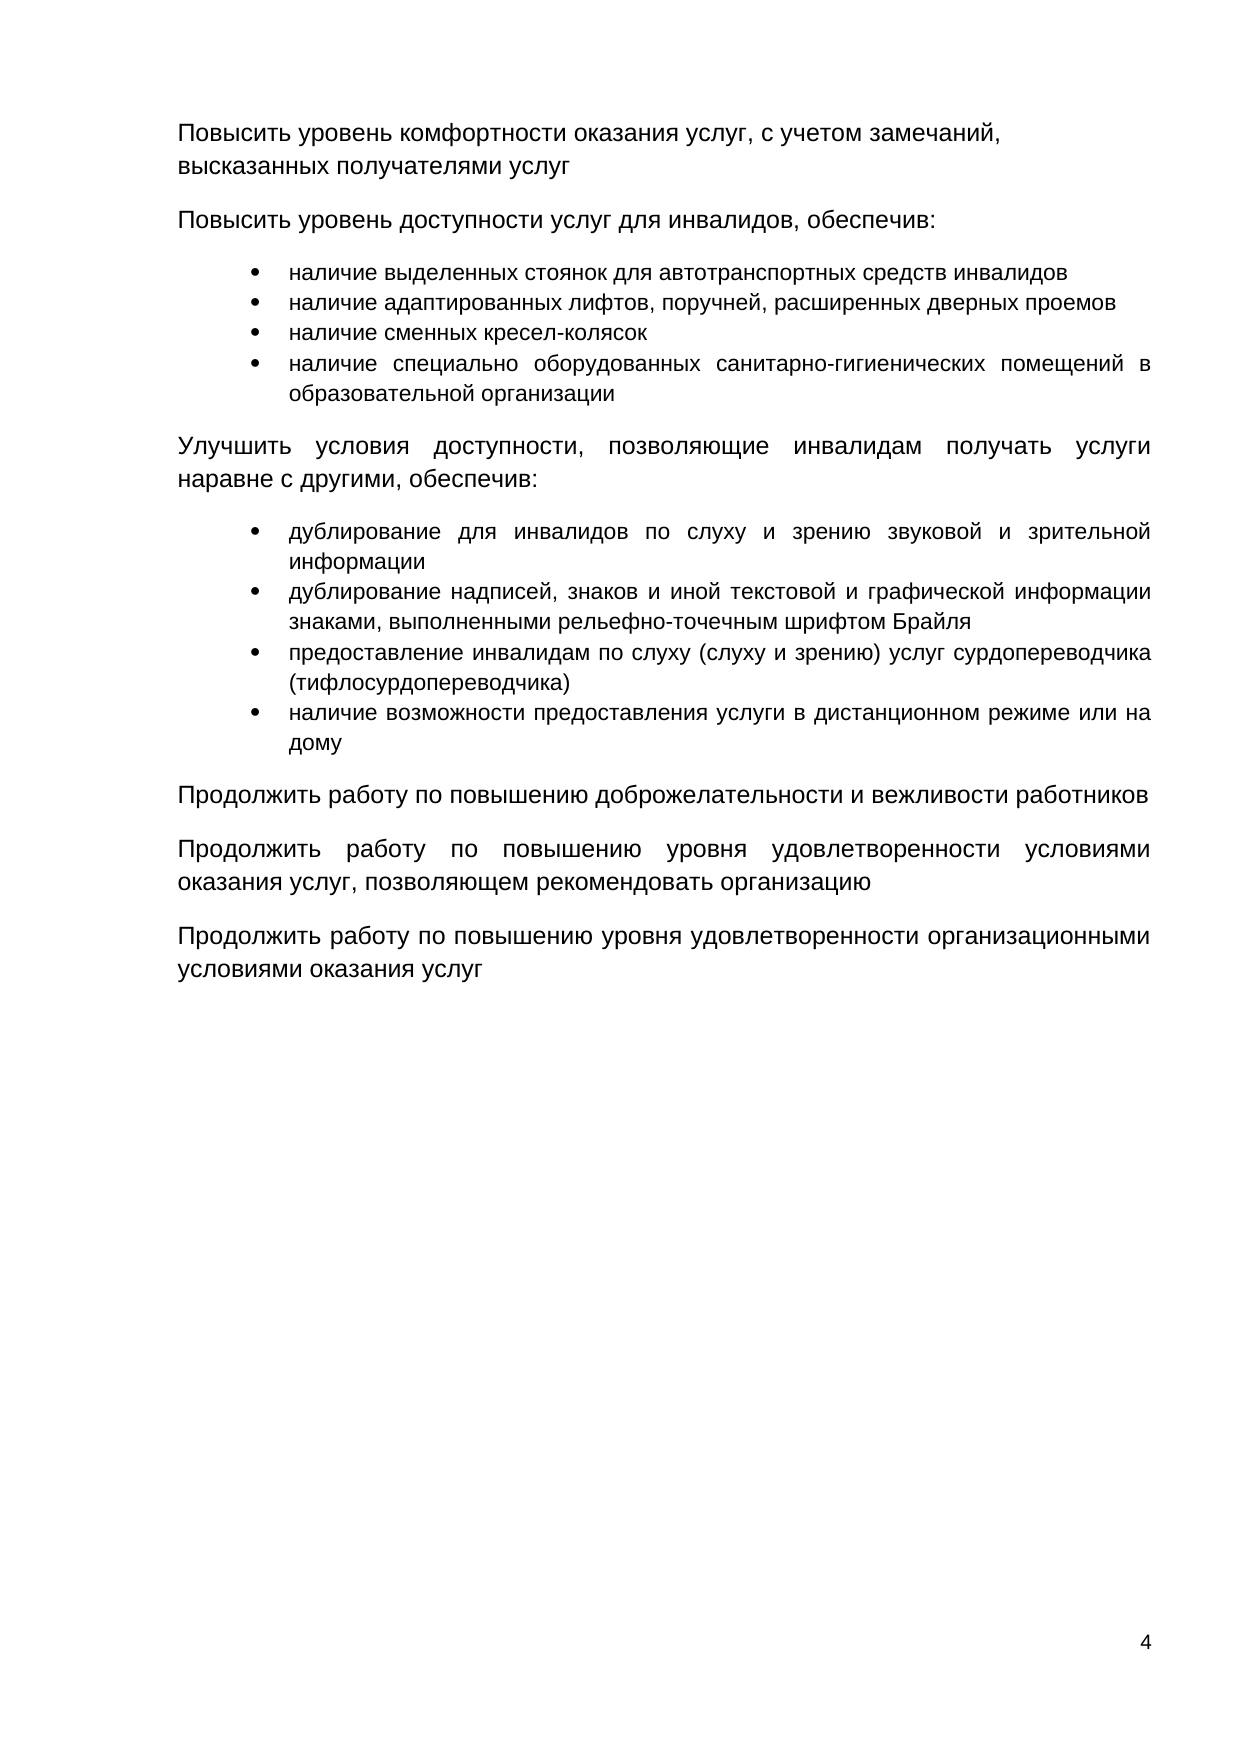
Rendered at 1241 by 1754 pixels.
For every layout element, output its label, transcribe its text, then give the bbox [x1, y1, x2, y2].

list наличие возможности предоставления услуги в дистанционном режиме или на дому [251, 699, 1152, 755]
text Продолжить работу по повышению доброжелательности и вежливости работников [177, 780, 1152, 809]
text Продолжить работу по повышению уровня удовлетворенности условиями оказания услуг, позволяющем рекомендовать организацию [177, 834, 1152, 896]
list предоставление инвалидам по слуху (слуху и зрению) услуг сурдопереводчика (тифлосурдопереводчика) [251, 638, 1152, 695]
list дублирование для инвалидов по слуху и зрению звуковой и зрительной информации [251, 518, 1152, 574]
list дублирование надписей, знаков и иной текстовой и графической информации знаками, выполненными рельефно-точечным шрифтом Брайля [251, 578, 1152, 634]
list наличие адаптированных лифтов, поручней, расширенных дверных проемов [251, 289, 1152, 315]
text Улучшить условия доступности, позволяющие инвалидам получать услуги наравне с другими, обеспечив: [177, 431, 1152, 492]
list наличие специально оборудованных санитарно-гигиенических помещений в образовательной организации [251, 349, 1152, 406]
list наличие выделенных стоянок для автотранспортных средств инвалидов [251, 259, 1152, 285]
text Повысить уровень комфортности оказания услуг, с учетом замечаний, высказанных получателями услуг [177, 118, 1152, 180]
list наличие сменных кресел-колясок [251, 319, 1152, 346]
text Повысить уровень доступности услуг для инвалидов, обеспечив: [177, 205, 1152, 234]
text Продолжить работу по повышению уровня удовлетворенности организационными условиями оказания услуг [177, 921, 1152, 983]
